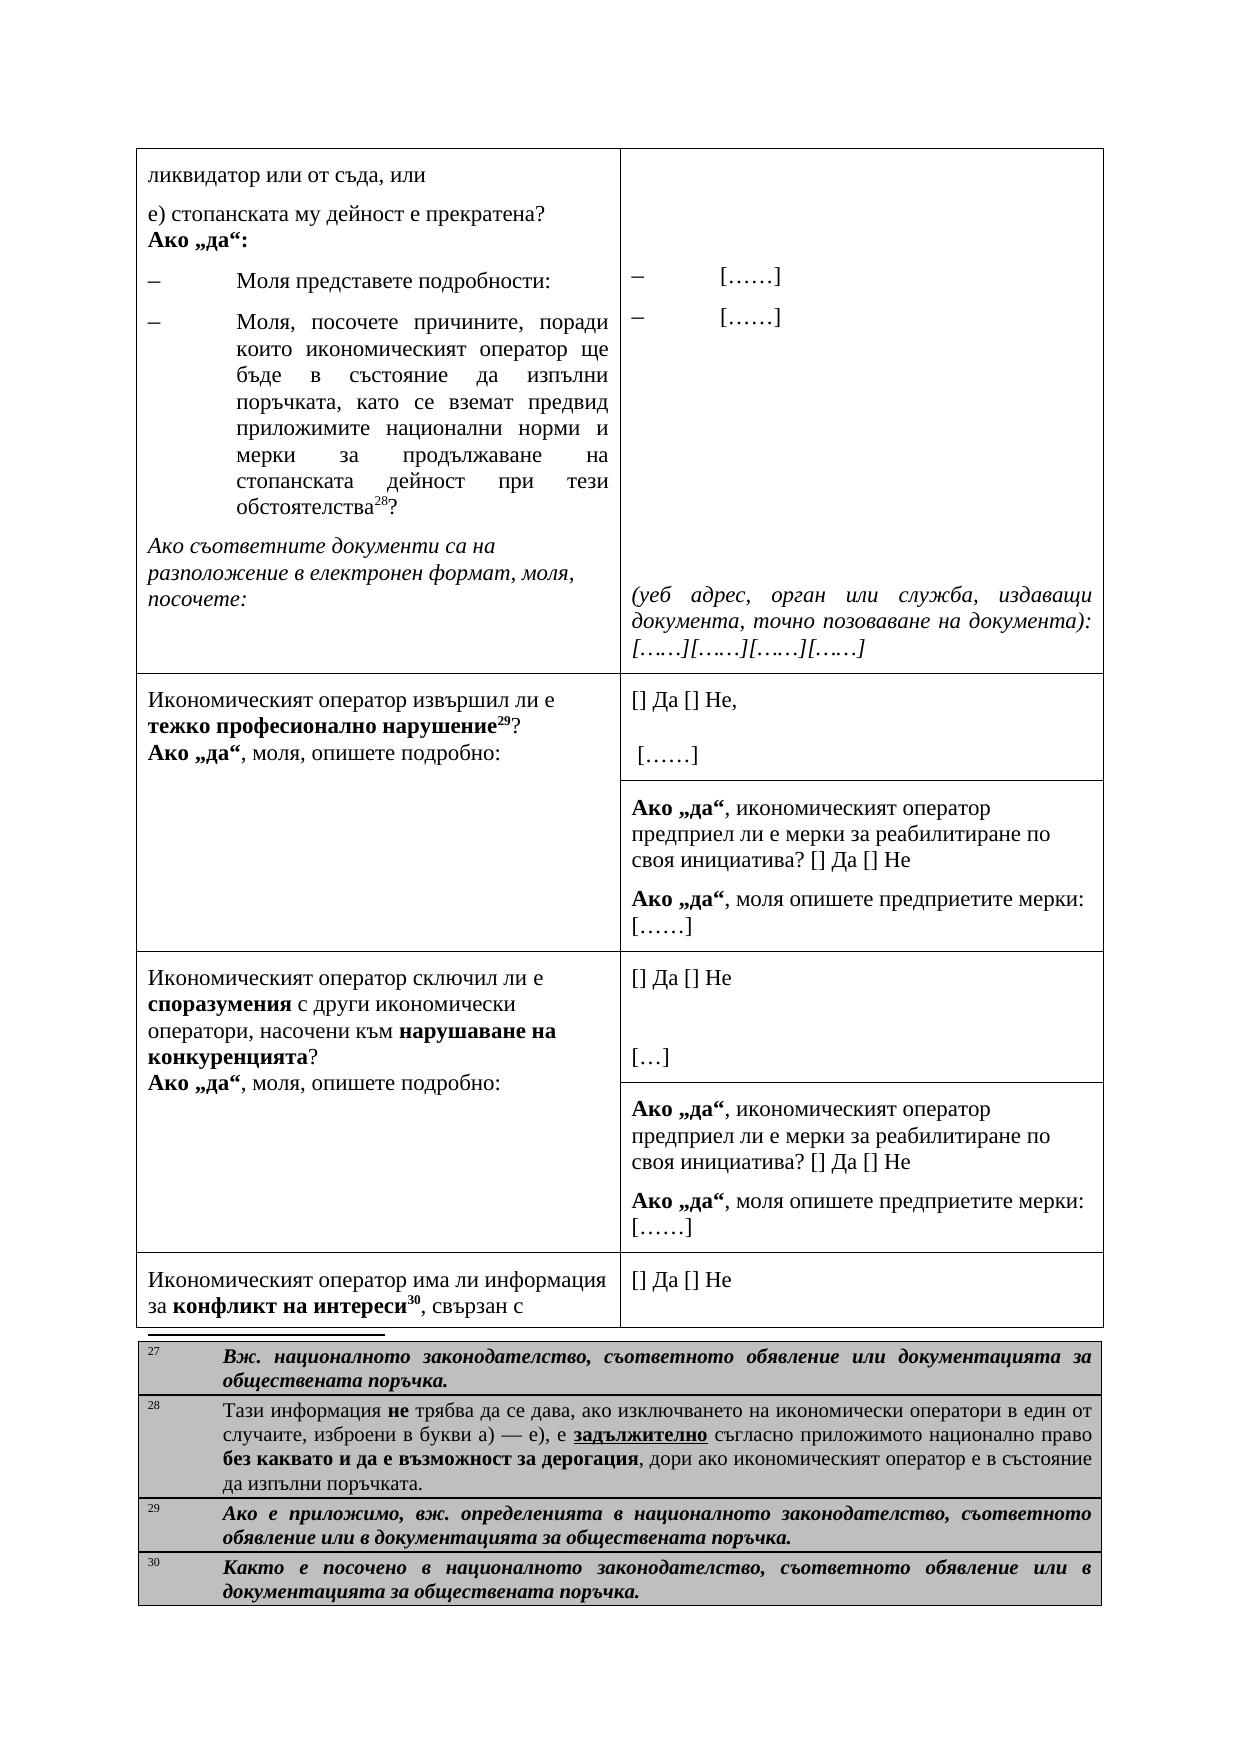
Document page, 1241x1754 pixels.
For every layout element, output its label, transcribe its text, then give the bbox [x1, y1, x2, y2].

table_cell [621, 149, 1103, 673]
table_cell [] Да [] Не, [……] [621, 674, 1103, 780]
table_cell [137, 149, 620, 673]
table_cell Икономическият оператор извършил ли е тежко професионално нарушение? Ако „да“, моля, опишете подробно: [137, 674, 620, 951]
table_cell Ако „да“, икономическият оператор предприел ли е мерки за реабилитиране по своя инициатива? [] Да [] Не Ако „да“, моля опишете предприетите мерки: [……] [621, 781, 1103, 951]
table_cell [] Да [] Не […] [621, 1253, 1103, 1327]
table_cell [] Да [] Не […] [621, 952, 1103, 1082]
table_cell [137, 1253, 620, 1327]
table_cell Ако „да“, икономическият оператор предприел ли е мерки за реабилитиране по своя инициатива? [] Да [] Не Ако „да“, моля опишете предприетите мерки: [……] [621, 1083, 1103, 1252]
table_cell Икономическият оператор сключил ли е споразумения с други икономически оператори, насочени към нарушаване на конкуренцията? Ако „да“, моля, опишете подробно: [137, 952, 620, 1252]
